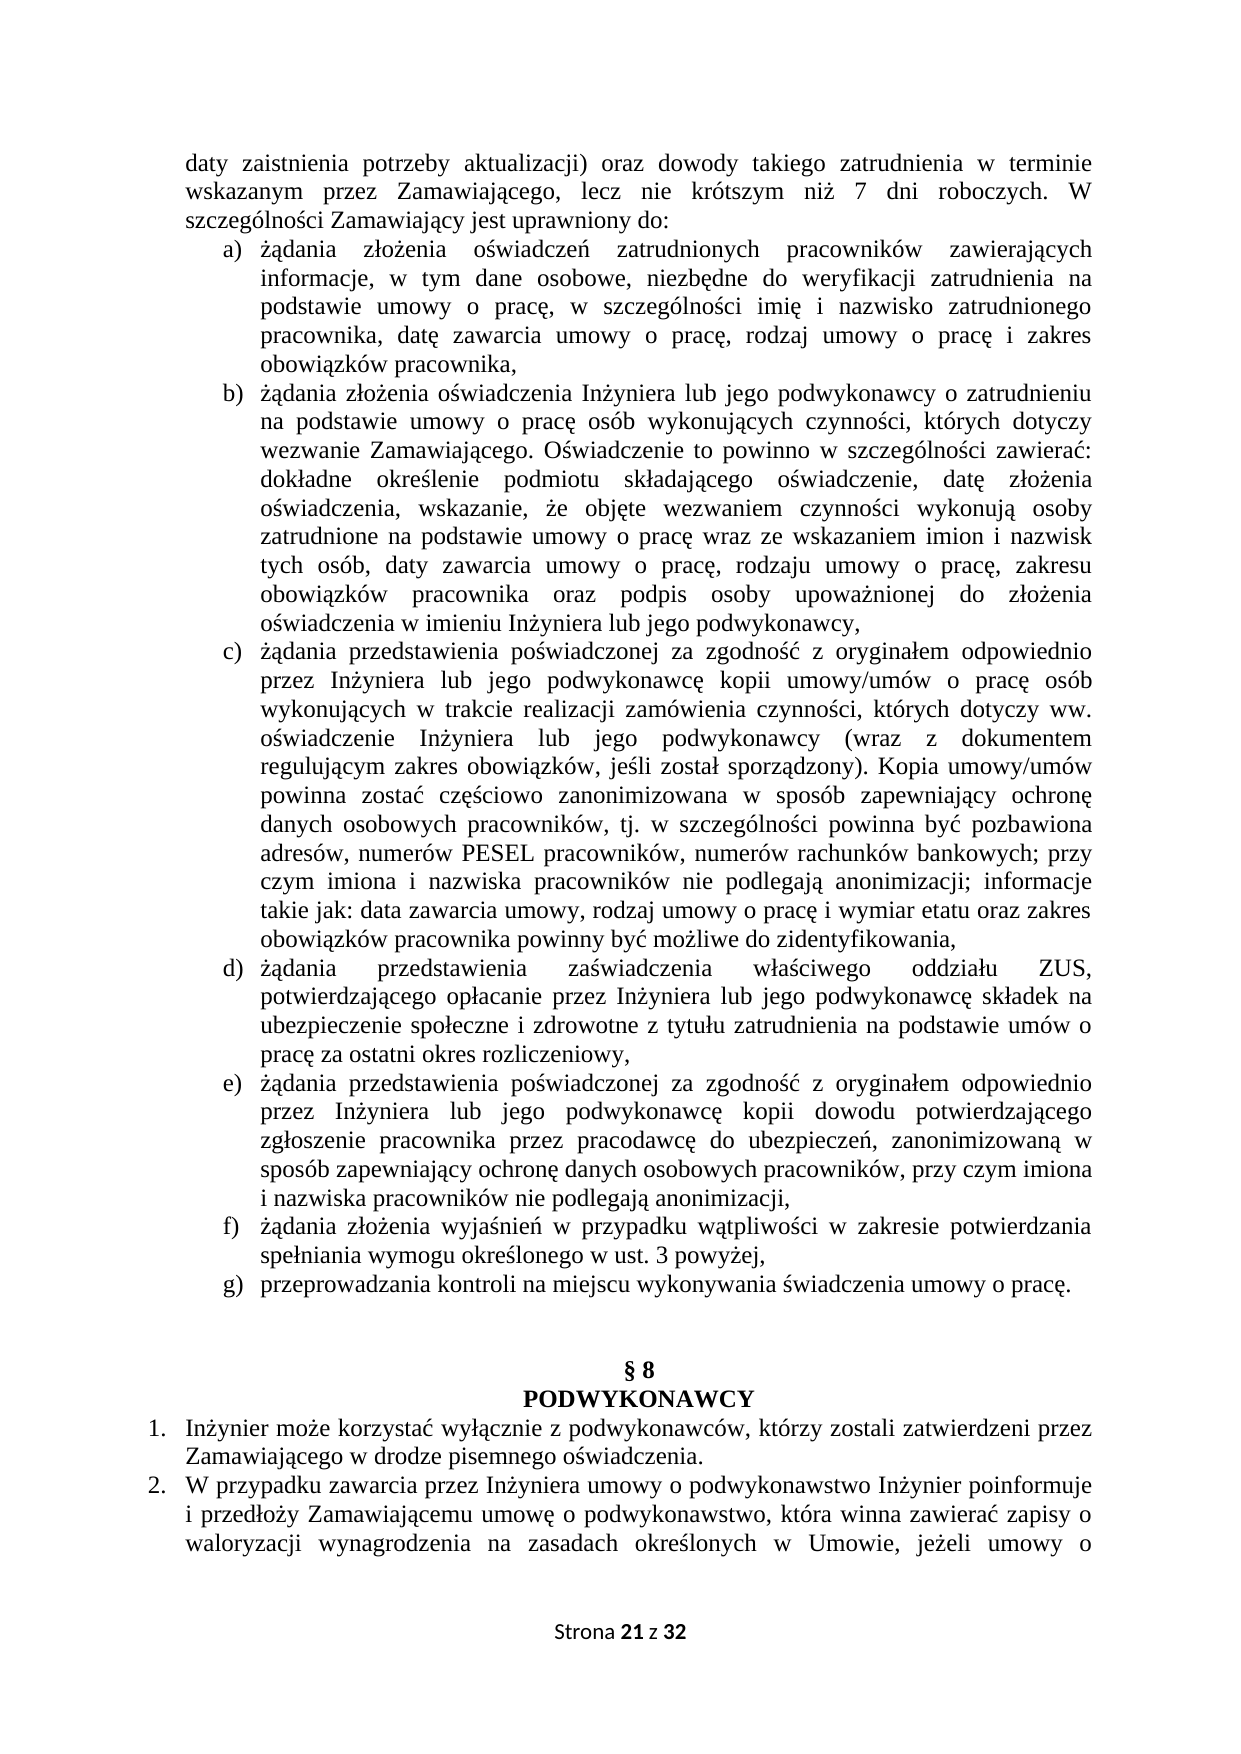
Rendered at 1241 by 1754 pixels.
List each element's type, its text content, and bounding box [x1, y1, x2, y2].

list PODWYKONAWCY [185, 1384, 1093, 1413]
list żądania złożenia wyjaśnień w przypadku wątpliwości w zakresie potwierdzania spełniania wymogu określonego w ust. 3 powyżej, [223, 1211, 1093, 1269]
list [148, 148, 1093, 234]
list § 8 [185, 1355, 1093, 1384]
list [148, 1470, 1093, 1556]
list przeprowadzania kontroli na miejscu wykonywania świadczenia umowy o pracę. [223, 1269, 1093, 1298]
list żądania złożenia oświadczenia Inżyniera lub jego podwykonawcy o zatrudnieniu na podstawie umowy o pracę osób wykonujących czynności, których dotyczy wezwanie Zamawiającego. Oświadczenie to powinno w szczególności zawierać: dokładne określenie podmiotu składającego oświadczenie, datę złożenia oświadczenia, wskazanie, że objęte wezwaniem czynności wykonują osoby zatrudnione na podstawie umowy o pracę wraz ze wskazaniem imion i nazwisk tych osób, daty zawarcia umowy o pracę, rodzaju umowy o pracę, zakresu obowiązków pracownika oraz podpis osoby upoważnionej do złożenia oświadczenia w imieniu Inżyniera lub jego podwykonawcy, [223, 378, 1093, 636]
list żądania złożenia oświadczeń zatrudnionych pracowników zawierających informacje, w tym dane osobowe, niezbędne do weryfikacji zatrudnienia na podstawie umowy o pracę, w szczególności imię i nazwisko zatrudnionego pracownika, datę zawarcia umowy o pracę, rodzaj umowy o pracę i zakres obowiązków pracownika, [223, 234, 1093, 378]
list żądania przedstawienia poświadczonej za zgodność z oryginałem odpowiednio przez Inżyniera lub jego podwykonawcę kopii dowodu potwierdzającego zgłoszenie pracownika przez pracodawcę do ubezpieczeń, zanonimizowaną w sposób zapewniający ochronę danych osobowych pracowników, przy czym imiona i nazwiska pracowników nie podlegają anonimizacji, [223, 1068, 1093, 1211]
list żądania przedstawienia zaświadczenia właściwego oddziału ZUS, potwierdzającego opłacanie przez Inżyniera lub jego podwykonawcę składek na ubezpieczenie społeczne i zdrowotne z tytułu zatrudnienia na podstawie umów o pracę za ostatni okres rozliczeniowy, [223, 953, 1093, 1068]
list Inżynier może korzystać wyłącznie z podwykonawców, którzy zostali zatwierdzeni przez Zamawiającego w drodze pisemnego oświadczenia. [148, 1413, 1093, 1470]
list żądania przedstawienia poświadczonej za zgodność z oryginałem odpowiednio przez Inżyniera lub jego podwykonawcę kopii umowy/umów o pracę osób wykonujących w trakcie realizacji zamówienia czynności, których dotyczy ww. oświadczenie Inżyniera lub jego podwykonawcy (wraz z dokumentem regulującym zakres obowiązków, jeśli został sporządzony). Kopia umowy/umów powinna zostać częściowo zanonimizowana w sposób zapewniający ochronę danych osobowych pracowników, tj. w szczególności powinna być pozbawiona adresów, numerów PESEL pracowników, numerów rachunków bankowych; przy czym imiona i nazwiska pracowników nie podlegają anonimizacji; informacje takie jak: data zawarcia umowy, rodzaj umowy o pracę i wymiar etatu oraz zakres obowiązków pracownika powinny być możliwe do zidentyfikowania, [223, 636, 1093, 953]
